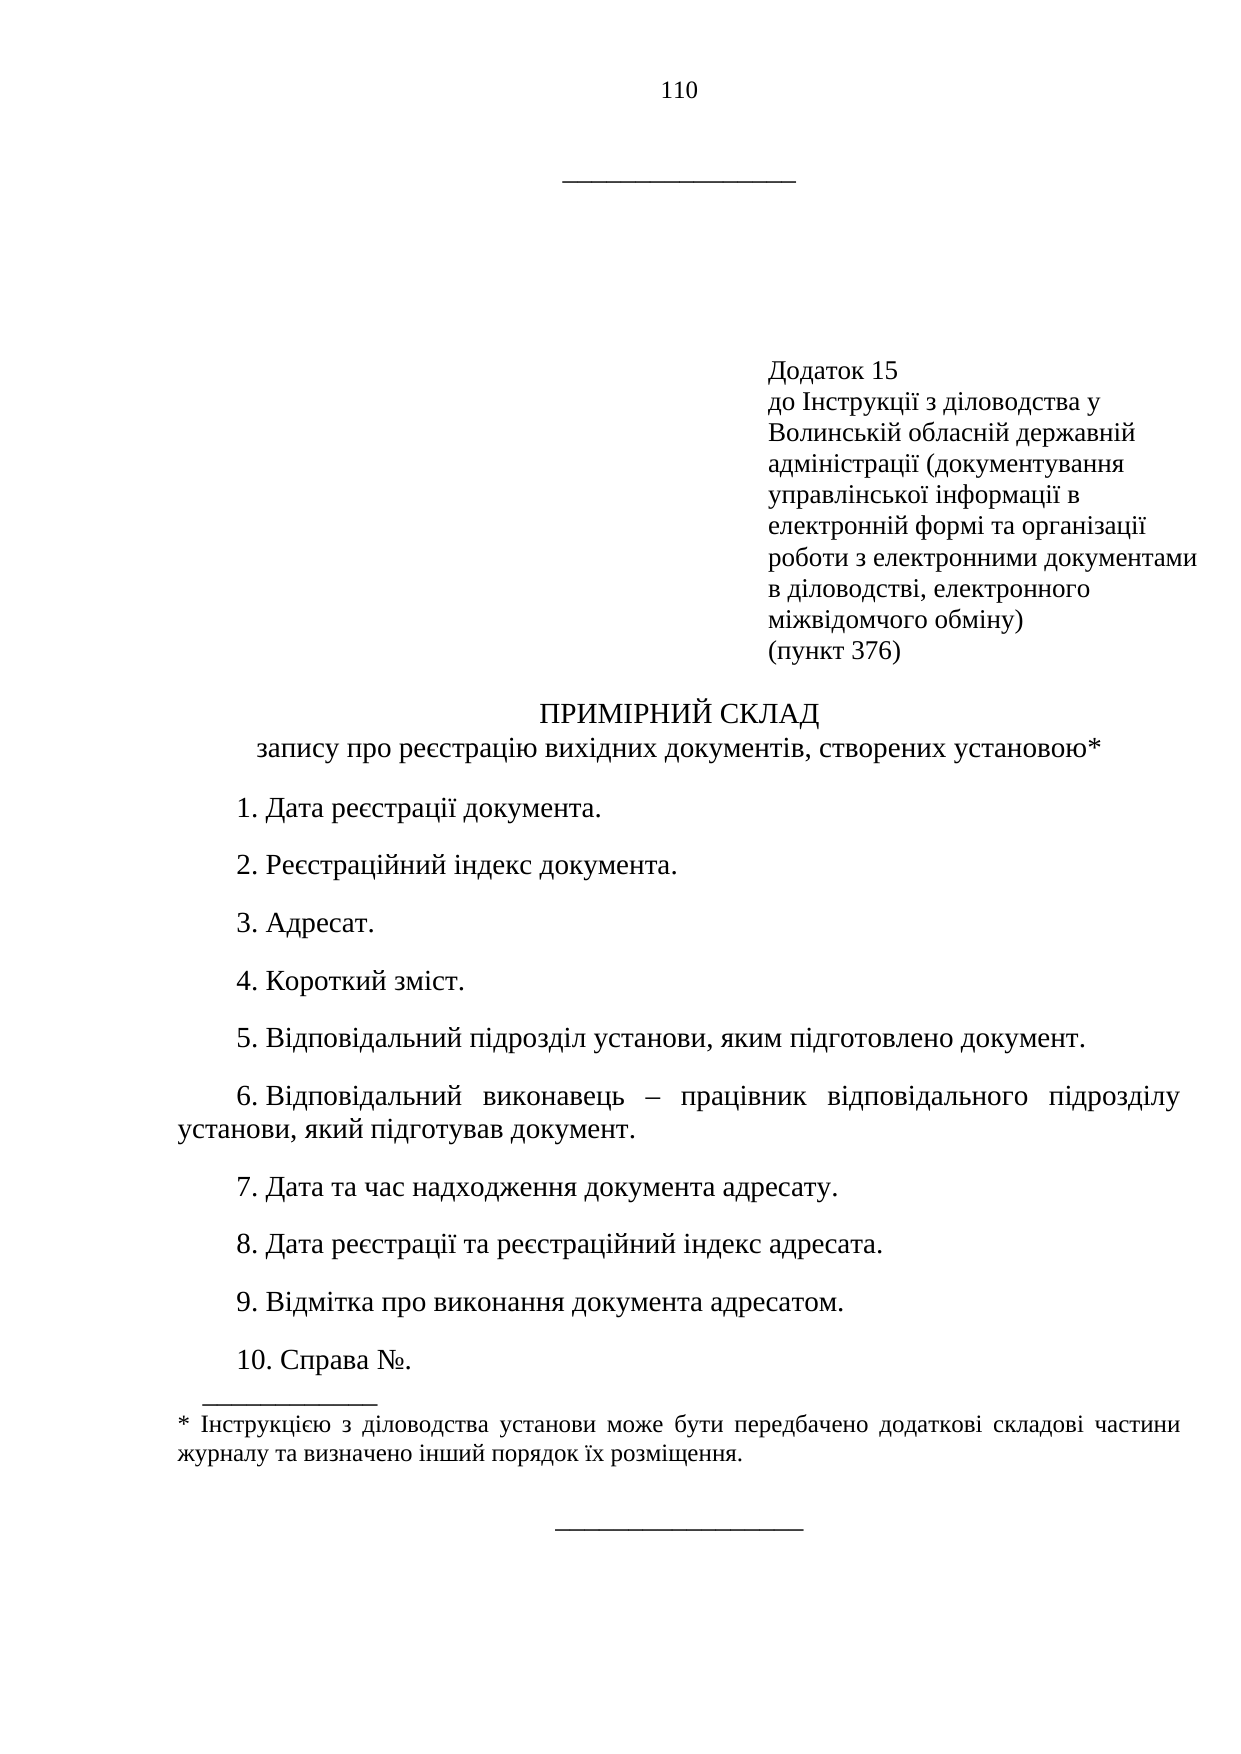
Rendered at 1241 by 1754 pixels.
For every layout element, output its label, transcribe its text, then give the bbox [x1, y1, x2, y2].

subtitle ПРИМІРНИЙ СКЛАД запису про реєстрацію вихідних документів, створених установою* [177, 696, 1181, 763]
text 3. Адресат. [177, 905, 1181, 938]
text 9. Відмітка про виконання документа адресатом. [177, 1284, 1181, 1318]
text ____________ * Інструкцією з діловодства установи може бути передбачено додаткові складові частини журналу та визначено інший порядок їх розміщення. [177, 1375, 1181, 1466]
text Додаток 15 до Інструкції з діловодства у Волинській обласній державній адміністрації (документування управлінської інформації в електронній формі та організації роботи з електронними документами в діловодстві, електронного міжвідомчого обміну) (пункт 376) [768, 354, 1199, 665]
text 5. Відповідальний підрозділ установи, яким підготовлено документ. [177, 1020, 1181, 1054]
text 10. Справа №. [177, 1342, 1181, 1375]
text 2. Реєстраційний індекс документа. [177, 847, 1181, 881]
text 6. Відповідальний виконавець – працівник відповідального підрозділу установи, який підготував документ. [177, 1078, 1181, 1145]
text _________________ [177, 1500, 1181, 1533]
text 1. Дата реєстрації документа. [177, 790, 1181, 823]
text 8. Дата реєстрації та реєстраційний індекс адресата. [177, 1227, 1181, 1260]
text ________________ [177, 152, 1181, 186]
text 4. Короткий зміст. [177, 963, 1181, 996]
text 7. Дата та час надходження документа адресату. [177, 1169, 1181, 1202]
